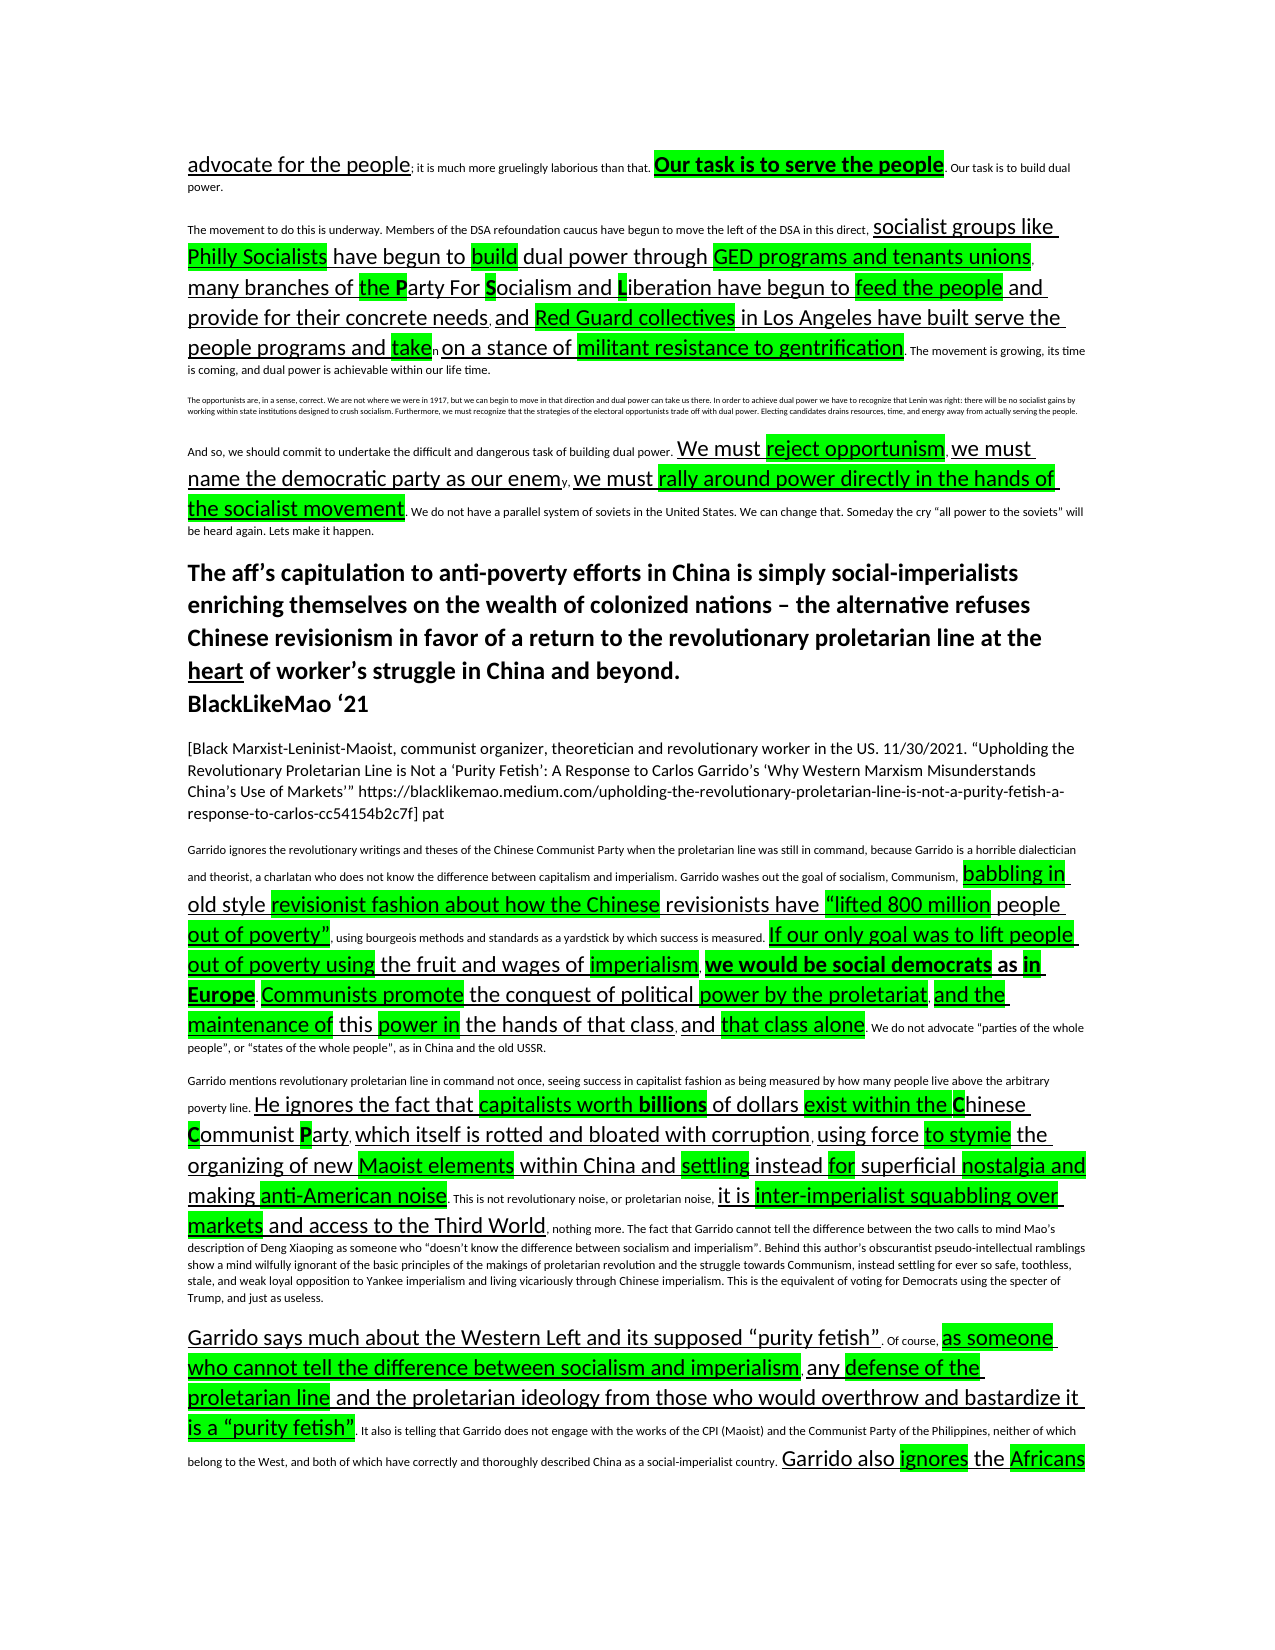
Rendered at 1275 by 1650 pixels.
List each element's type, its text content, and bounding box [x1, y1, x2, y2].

text The movement to do this is underway. Members of the DSA refoundation caucus have begun to move the left of the DSA in this direct, socialist groups like Philly Socialists have begun to build dual power through GED programs and tenants unions, many branches of the Party For Socialism and Liberation have begun to feed the people and provide for their concrete needs, and Red Guard collectives in Los Angeles have built serve the people programs and taken on a stance of militant resistance to gentrification. The movement is growing, its time is coming, and dual power is achievable within our life time. [187, 212, 1087, 378]
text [187, 1323, 1087, 1472]
text BlackLikeMao ‘21 [187, 688, 1087, 719]
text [187, 150, 1087, 194]
text Garrido mentions revolutionary proletarian line in command not once, seeing success in capitalist fashion as being measured by how many people live above the arbitrary poverty line. He ignores the fact that capitalists worth billions of dollars exist within the Chinese Communist Party, which itself is rotted and bloated with corruption, using force to stymie the organizing of new Maoist elements within China and settling instead for superficial nostalgia and making anti-American noise. This is not revolutionary noise, or proletarian noise, it is inter-imperialist squabbling over markets and access to the Third World, nothing more. The fact that Garrido cannot tell the difference between the two calls to mind Mao’s description of Deng Xiaoping as someone who “doesn’t know the difference between socialism and imperialism”. Behind this author’s obscurantist pseudo-intellectual ramblings show a mind wilfully ignorant of the basic principles of the makings of proletarian revolution and the struggle towards Communism, instead settling for ever so safe, toothless, stale, and weak loyal opposition to Yankee imperialism and living vicariously through Chinese imperialism. This is the equivalent of voting for Democrats using the specter of Trump, and just as useless. [187, 1073, 1087, 1305]
text Garrido ignores the revolutionary writings and theses of the Chinese Communist Party when the proletarian line was still in command, because Garrido is a horrible dialectician and theorist, a charlatan who does not know the difference between capitalism and imperialism. Garrido washes out the goal of socialism, Communism, babbling in old style revisionist fashion about how the Chinese revisionists have “lifted 800 million people out of poverty”, using bourgeois methods and standards as a yardstick by which success is measured. If our only goal was to lift people out of poverty using the fruit and wages of imperialism, we would be social democrats as in Europe. Communists promote the conquest of political power by the proletariat, and the maintenance of this power in the hands of that class, and that class alone. We do not advocate “parties of the whole people”, or “states of the whole people”, as in China and the old USSR. [187, 842, 1087, 1055]
text [Black Marxist-Leninist-Maoist, communist organizer, theoretician and revolutionary worker in the US. 11/30/2021. “Upholding the Revolutionary Proletarian Line is Not a ‘Purity Fetish’: A Response to Carlos Garrido’s ‘Why Western Marxism Misunderstands China’s Use of Markets’” https://blacklikemao.medium.com/upholding-the-revolutionary-proletarian-line-is-not-a-purity-fetish-a-response-to-carlos-cc54154b2c7f] pat [187, 738, 1087, 824]
subtitle The aff’s capitulation to anti-poverty efforts in China is simply social-imperialists enriching themselves on the wealth of colonized nations – the alternative refuses Chinese revisionism in favor of a return to the revolutionary proletarian line at the heart of worker’s struggle in China and beyond. [187, 557, 1087, 686]
text And so, we should commit to undertake the difficult and dangerous task of building dual power. We must reject opportunism, we must name the democratic party as our enemy, we must rally around power directly in the hands of the socialist movement. We do not have a parallel system of soviets in the United States. We can change that. Someday the cry “all power to the soviets” will be heard again. Lets make it happen. [187, 434, 1087, 539]
